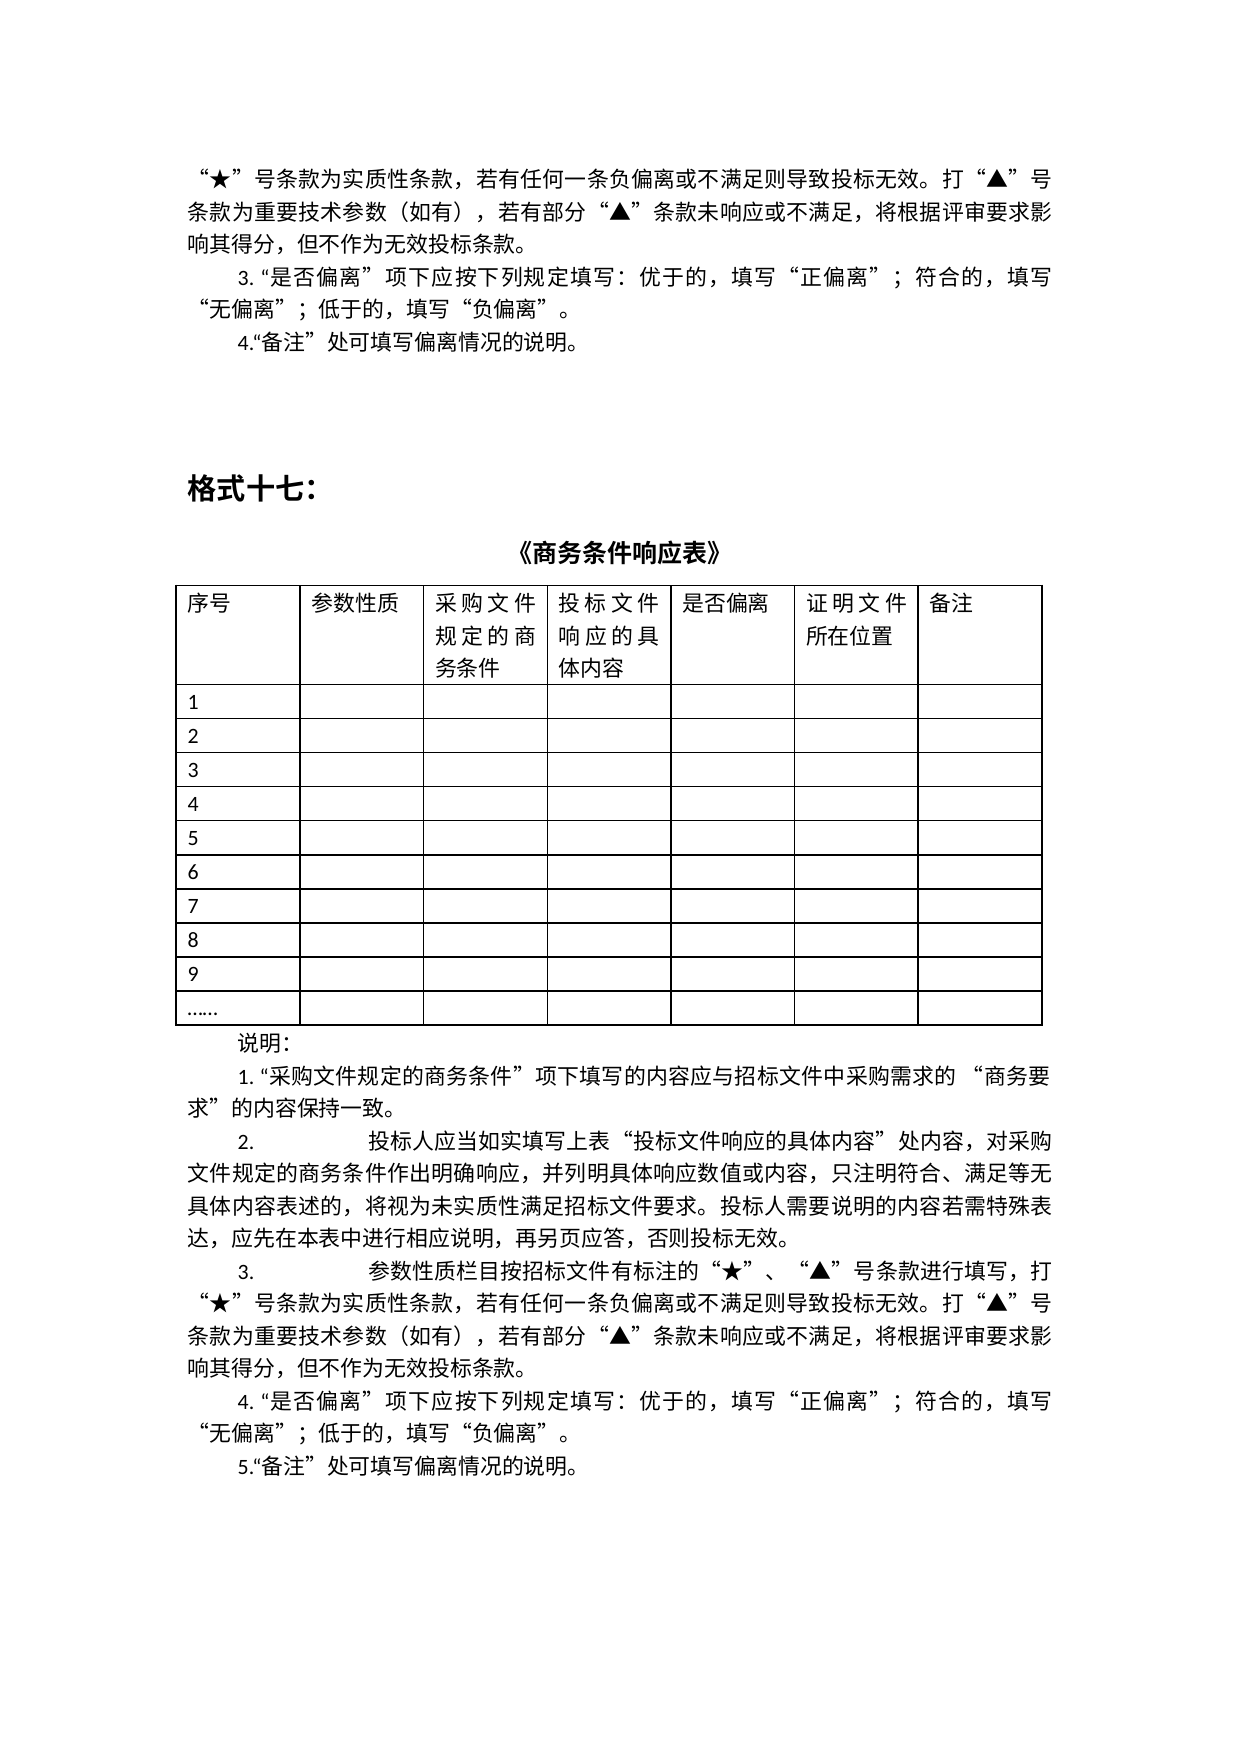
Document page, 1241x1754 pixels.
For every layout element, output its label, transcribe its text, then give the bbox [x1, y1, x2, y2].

table_header 采购文件规定的商务条件 [424, 586, 547, 683]
table_cell [795, 924, 917, 956]
table_cell [548, 787, 670, 820]
table_cell [672, 685, 794, 718]
table_cell [424, 924, 547, 956]
table_cell [919, 821, 1041, 854]
table_cell [672, 821, 794, 854]
table_cell [301, 685, 423, 718]
table_cell 4 [177, 787, 299, 820]
table_cell [795, 958, 917, 990]
table_cell [301, 719, 423, 752]
text 5.“备注”处可填写偏离情况的说明。 [187, 1448, 1053, 1481]
text 4. “是否偏离”项下应按下列规定填写：优于的，填写“正偏离”；符合的，填写“无偏离”；低于的，填写“负偏离”。 [187, 1383, 1053, 1448]
table_cell [919, 787, 1041, 820]
table_cell [672, 890, 794, 922]
text 3. 参数性质栏目按招标文件有标注的“★”、“▲”号条款进行填写，打“★”号条款为实质性条款，若有任何一条负偏离或不满足则导致投标无效。打“▲”号条款为重要技术参数（如有），若有部分“▲”条款未响应或不满足，将根据评审要求影响其得分，但不作为无效投标条款。 [187, 1253, 1053, 1383]
table_cell [424, 856, 547, 888]
table_cell [795, 856, 917, 888]
table_cell [301, 821, 423, 854]
table_header 备注 [919, 586, 1041, 683]
table_cell [548, 992, 670, 1024]
table_cell [424, 821, 547, 854]
table_cell [424, 787, 547, 820]
table_cell [301, 958, 423, 990]
table_header 是否偏离 [672, 586, 794, 683]
table_cell 8 [177, 924, 299, 956]
table_cell 7 [177, 890, 299, 922]
text 2. 投标人应当如实填写上表“投标文件响应的具体内容”处内容，对采购文件规定的商务条件作出明确响应，并列明具体响应数值或内容，只注明符合、满足等无具体内容表述的，将视为未实质性满足招标文件要求。投标人需要说明的内容若需特殊表达，应先在本表中进行相应说明，再另页应答，否则投标无效。 [187, 1123, 1053, 1253]
table_cell [548, 685, 670, 718]
table_cell [672, 958, 794, 990]
table_cell [548, 890, 670, 922]
table_cell [795, 787, 917, 820]
table_header 参数性质 [301, 586, 423, 683]
table_cell [301, 787, 423, 820]
table_cell 5 [177, 821, 299, 854]
table_cell [919, 719, 1041, 752]
table_cell [548, 924, 670, 956]
text 《商务条件响应表》 [187, 519, 1053, 584]
table_cell [548, 719, 670, 752]
table_cell [672, 992, 794, 1024]
table_cell [301, 992, 423, 1024]
table_cell [301, 856, 423, 888]
table_cell [672, 856, 794, 888]
table_cell [919, 924, 1041, 956]
text 格式十七： [187, 454, 1053, 519]
table_cell [919, 685, 1041, 718]
table_cell [795, 992, 917, 1024]
text 4.“备注”处可填写偏离情况的说明。 [187, 324, 1053, 357]
table_cell [919, 992, 1041, 1024]
table_cell [672, 719, 794, 752]
table_cell …… [177, 992, 299, 1024]
table_cell [424, 890, 547, 922]
table_cell [548, 753, 670, 786]
table_cell [424, 719, 547, 752]
table_cell [795, 821, 917, 854]
table_cell 2 [177, 719, 299, 752]
table_cell [795, 719, 917, 752]
table_cell [795, 890, 917, 922]
table_cell [424, 685, 547, 718]
table_cell [424, 753, 547, 786]
table_cell [672, 753, 794, 786]
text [187, 162, 1053, 259]
table_cell [919, 958, 1041, 990]
table_cell [919, 856, 1041, 888]
table_cell 6 [177, 856, 299, 888]
table_header 证明文件所在位置 [795, 586, 917, 683]
table_cell [548, 856, 670, 888]
table_cell [672, 787, 794, 820]
table_cell [919, 890, 1041, 922]
table_cell 3 [177, 753, 299, 786]
table_cell [424, 992, 547, 1024]
table_cell 9 [177, 958, 299, 990]
table_cell [301, 890, 423, 922]
table_header 序号 [177, 586, 299, 683]
text 1. “采购文件规定的商务条件”项下填写的内容应与招标文件中采购需求的 “商务要求”的内容保持一致。 [187, 1058, 1053, 1123]
table_cell [548, 958, 670, 990]
table_cell [795, 685, 917, 718]
table_cell [301, 924, 423, 956]
text 说明： [187, 1026, 1053, 1058]
table_cell [424, 958, 547, 990]
table_cell [548, 821, 670, 854]
table_cell [301, 753, 423, 786]
table_cell [919, 753, 1041, 786]
table_cell [795, 753, 917, 786]
table_cell 1 [177, 685, 299, 718]
table_cell [672, 924, 794, 956]
text 3. “是否偏离”项下应按下列规定填写：优于的，填写“正偏离”；符合的，填写“无偏离”；低于的，填写“负偏离”。 [187, 259, 1053, 324]
table_header 投标文件响应的具体内容 [548, 586, 670, 683]
